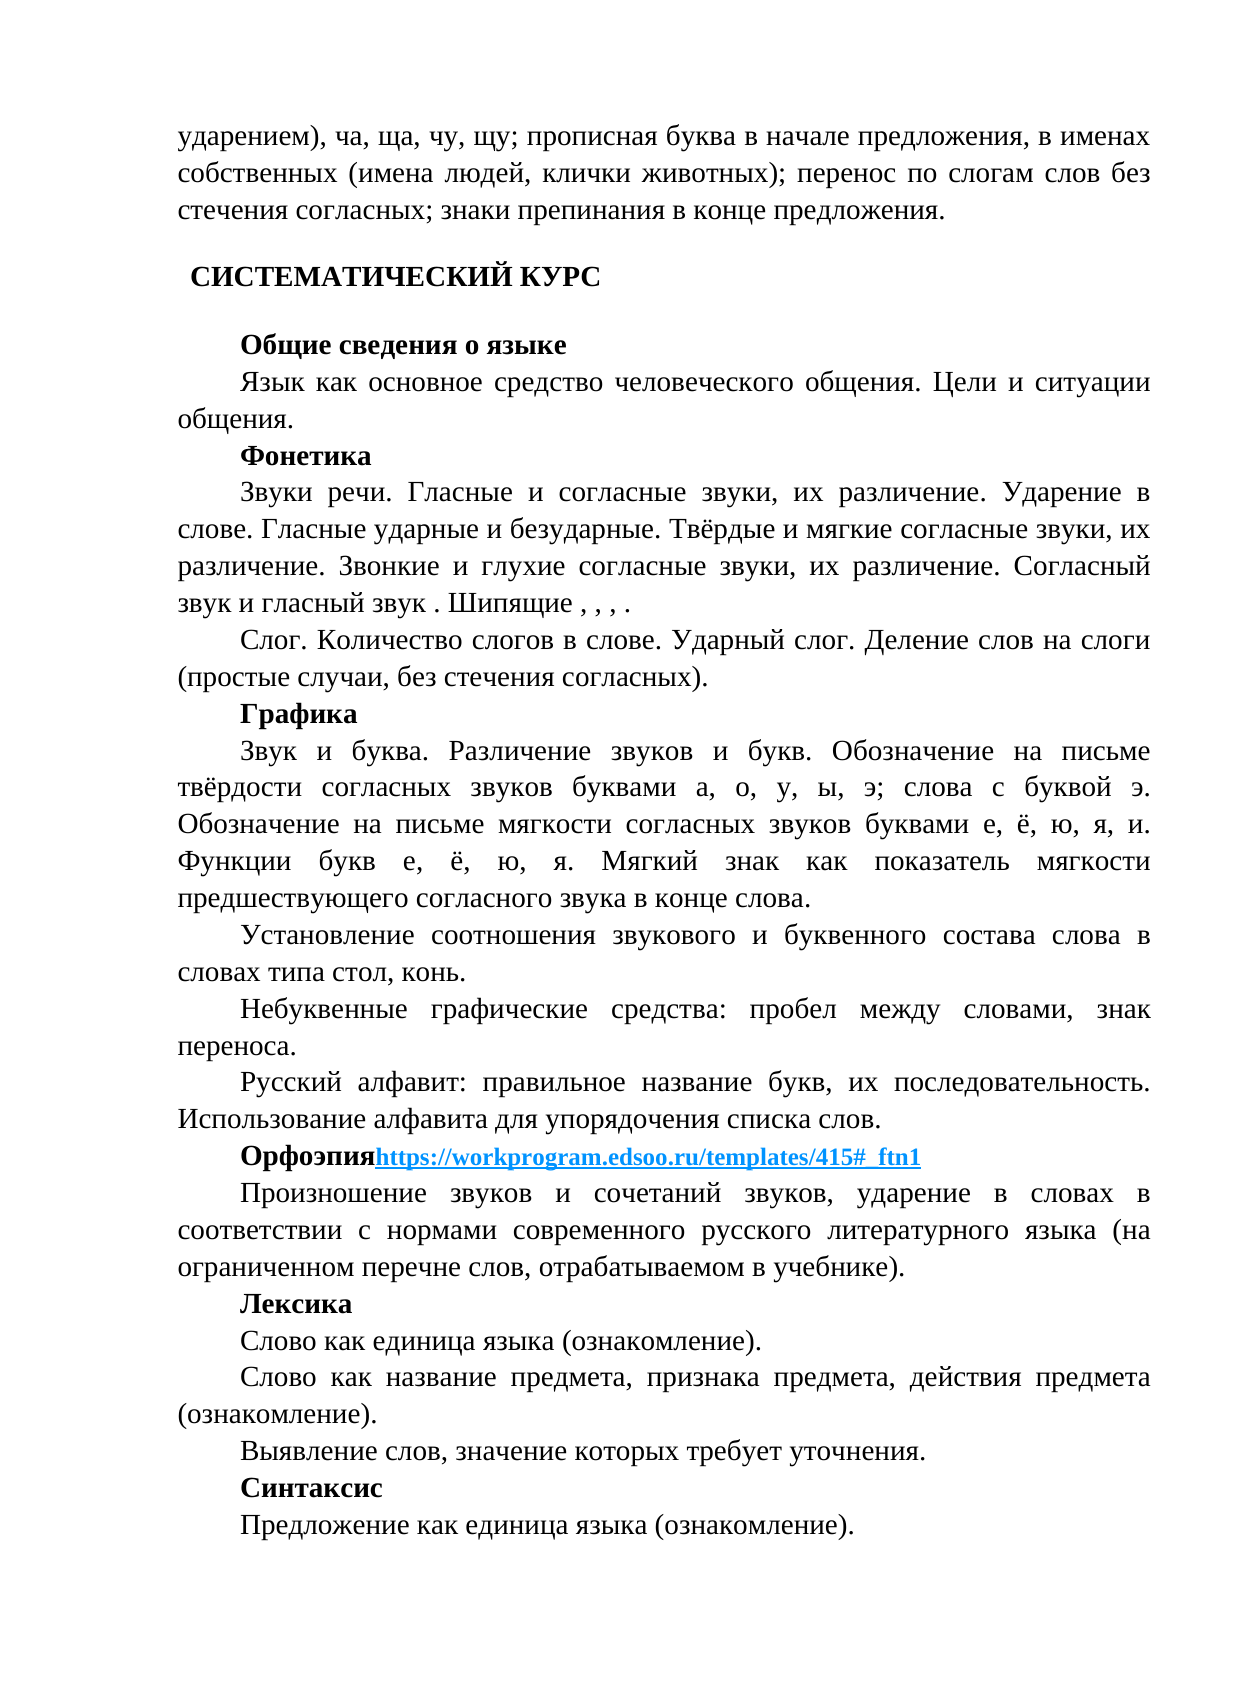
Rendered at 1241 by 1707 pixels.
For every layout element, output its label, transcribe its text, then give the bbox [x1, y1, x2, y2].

text Орфоэпияhttps://workprogram.edsoo.ru/templates/415#_ftn1 [177, 1138, 1152, 1172]
text Язык как основное средство человеческого общения. Цели и ситуации общения. [177, 364, 1152, 434]
text Графика [177, 696, 1152, 729]
text Фонетика [177, 438, 1152, 471]
text Предложение как единица языка (ознакомление). [177, 1507, 1152, 1541]
text Общие сведения о языке [177, 327, 1152, 361]
text Слово как название предмета, признака предмета, действия предмета (ознакомление). [177, 1359, 1152, 1430]
text Слог. Количество слогов в слове. Ударный слог. Деление слов на слоги (простые случаи, без стечения согласных). [177, 622, 1152, 692]
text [177, 118, 1152, 225]
text Произношение звуков и сочетаний звуков, ударение в словах в соответствии с нормами современного русского литературного языка (на ограниченном перечне слов, отрабатываемом в учебнике). [177, 1175, 1152, 1282]
text Звук и буква. Различение звуков и букв. Обозначение на письме твёрдости согласных звуков буквами а, о, у, ы, э; слова с буквой э. Обозначение на письме мягкости согласных звуков буквами е, ё, ю, я, и. Функции букв е, ё, ю, я. Мягкий знак как показатель мягкости предшествующего согласного звука в конце слова. [177, 733, 1152, 914]
text Выявление слов, значение которых требует уточнения. [177, 1433, 1152, 1467]
text Небуквенные графические средства: пробел между словами, знак переноса. [177, 991, 1152, 1061]
text СИСТЕМАТИЧЕСКИЙ КУРС [190, 259, 1152, 293]
text Русский алфавит: правильное название букв, их последовательность. Использование алфавита для упорядочения списка слов. [177, 1064, 1152, 1135]
text Звуки речи. Гласные и согласные звуки, их различение. Ударение в слове. Гласные ударные и безударные. Твёрдые и мягкие согласные звуки, их различение. Звонкие и глухие согласные звуки, их различение. Согласный звук и гласный звук . Шипящие , , , . [177, 474, 1152, 619]
text Установление соотношения звукового и буквенного состава слова в словах типа стол, конь. [177, 917, 1152, 987]
text Синтаксис [177, 1470, 1152, 1504]
text Лексика [177, 1286, 1152, 1319]
text Слово как единица языка (ознакомление). [177, 1323, 1152, 1356]
